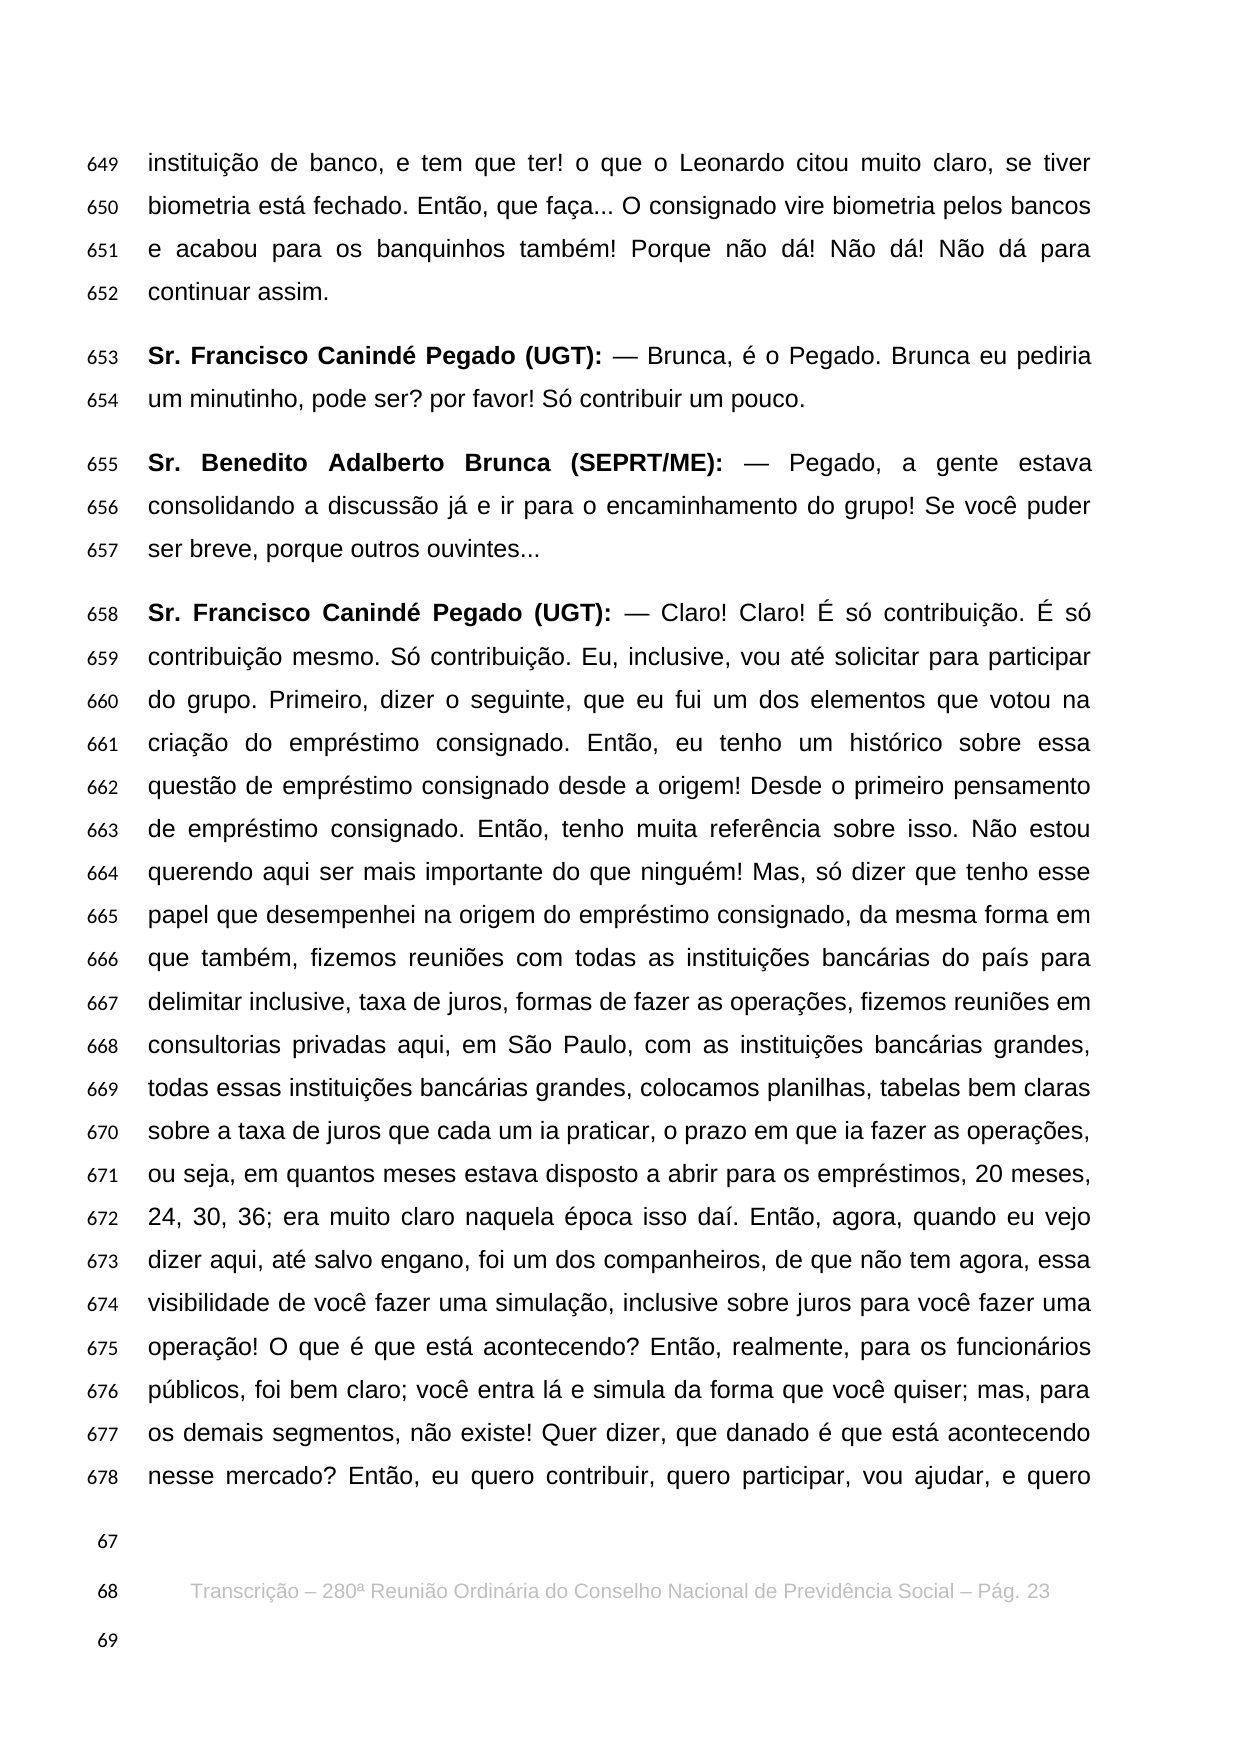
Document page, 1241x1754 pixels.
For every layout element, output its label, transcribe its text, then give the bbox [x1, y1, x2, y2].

text Sr. Benedito Adalberto Brunca (SEPRT/ME): — Pegado, a gente estava consolidando a discussão já e ir para o encaminhamento do grupo! Se você puder ser breve, porque outros ouvintes... [148, 448, 1092, 563]
text Sr. Francisco Canindé Pegado (UGT): — Brunca, é o Pegado. Brunca eu pediria um minutinho, pode ser? por favor! Só contribuir um pouco. [148, 341, 1092, 413]
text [148, 148, 1092, 306]
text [148, 598, 1092, 1489]
